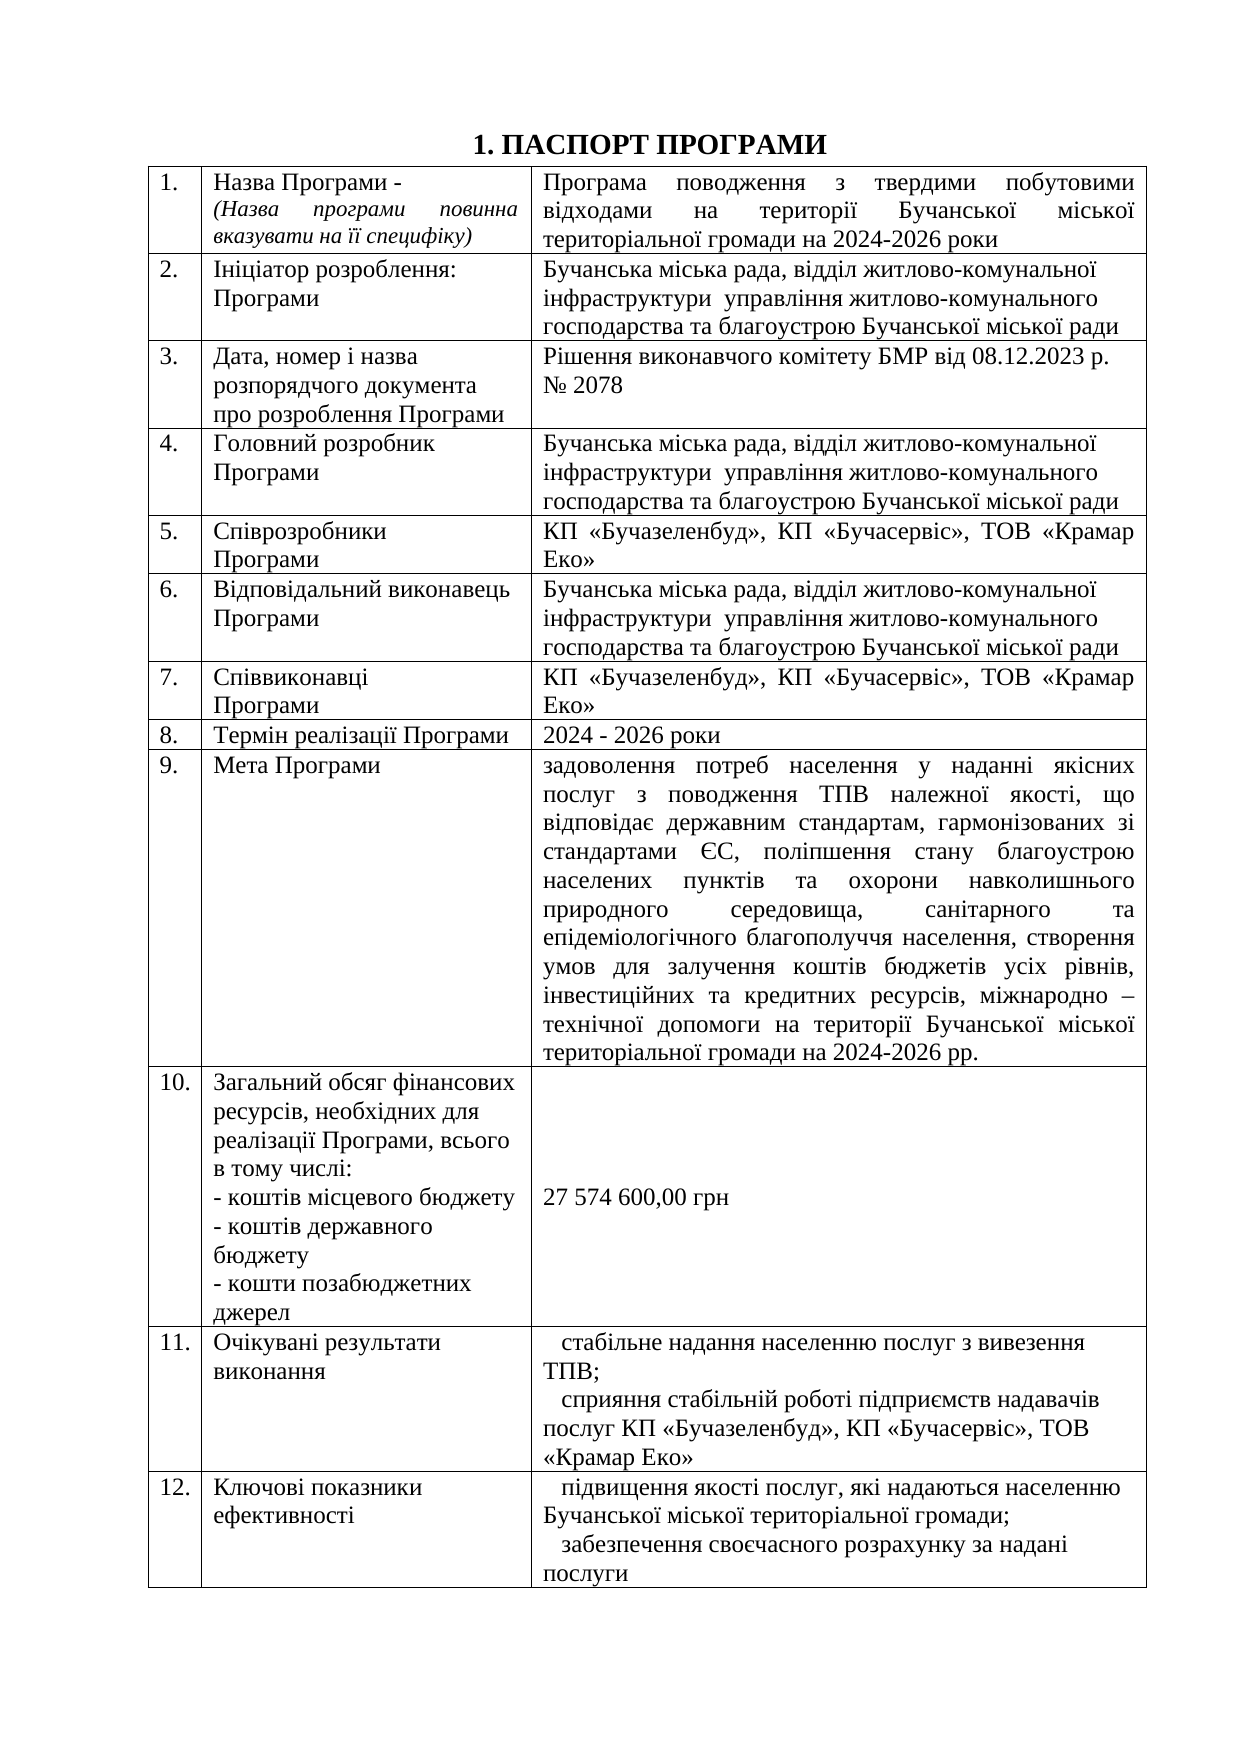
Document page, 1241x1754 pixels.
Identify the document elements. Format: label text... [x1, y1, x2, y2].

table_cell 9. [149, 750, 201, 1066]
table_cell КП «Бучазеленбуд», КП «Бучасервіс», ТОВ «Крамар Еко» [532, 662, 1146, 719]
table_cell Співвиконавці Програми [202, 662, 531, 719]
table_cell 10. [149, 1067, 201, 1326]
table_cell Загальний обсяг фінансових ресурсів, необхідних для реалізації Програми, всього в тому числі: - коштів місцевого бюджету - коштів державного бюджету - кошти позабюджетних джерел [202, 1067, 531, 1326]
table_cell 2. [149, 254, 201, 340]
table_cell 7. [149, 662, 201, 719]
table_cell КП «Бучазеленбуд», КП «Бучасервіс», ТОВ «Крамар Еко» [532, 516, 1146, 573]
table_cell Співрозробники Програми [202, 516, 531, 573]
table_cell Мета Програми [202, 750, 531, 1066]
table_cell 5. [149, 516, 201, 573]
table_cell 11. [149, 1327, 201, 1471]
table_cell задоволення потреб населення у наданні якісних послуг з поводження ТПВ належної якості, що відповідає державним стандартам, гармонізованих зі стандартами ЄС, поліпшення стану благоустрою населених пунктів та охорони навколишнього природного середовища, санітарного та епідеміологічного благополуччя населення, створення умов для залучення коштів бюджетів усіх рівнів, інвестиційних та кредитних ресурсів, міжнародно – технічної допомоги на території Бучанської міської територіальної громади на 2024-2026 рр. [532, 750, 1146, 1066]
table_header 1. [149, 167, 201, 253]
table_cell Головний розробник Програми [202, 429, 531, 515]
table_cell Очікувані результати виконання [202, 1327, 531, 1471]
table_cell 3. [149, 341, 201, 427]
table_cell 27 574 600,00 грн [532, 1067, 1146, 1326]
table_header Назва Програми - (Назва програми повинна вказувати на її специфіку) [202, 167, 531, 253]
table_cell Рішення виконавчого комітету БМР від 08.12.2023 р. № 2078 [532, 341, 1146, 427]
table_cell Дата, номер і назва розпорядчого документа про розроблення Програми [202, 341, 531, 427]
table_cell 12. [149, 1472, 201, 1587]
table_cell Термін реалізації Програми [202, 720, 531, 749]
table_cell Бучанська міська рада, відділ житлово-комунальної інфраструктури управління житлово-комунального господарства та благоустрою Бучанської міської ради [532, 574, 1146, 661]
table_cell 6. [149, 574, 201, 661]
table_cell стабільне надання населенню послуг з вивезення ТПВ; сприяння стабільній роботі підприємств надавачів послуг КП «Бучазеленбуд», КП «Бучасервіс», ТОВ «Крамар Еко» [532, 1327, 1146, 1471]
table_cell 4. [149, 429, 201, 515]
table_cell Ключові показники ефективності [202, 1472, 531, 1587]
table_cell 2024 - 2026 роки [532, 720, 1146, 749]
table_cell Бучанська міська рада, відділ житлово-комунальної інфраструктури управління житлово-комунального господарства та благоустрою Бучанської міської ради [532, 254, 1146, 340]
table_cell Ініціатор розроблення: Програми [202, 254, 531, 340]
table_cell Бучанська міська рада, відділ житлово-комунальної інфраструктури управління житлово-комунального господарства та благоустрою Бучанської міської ради [532, 429, 1146, 515]
table_header Програма поводження з твердими побутовими відходами на території Бучанської міської територіальної громади на 2024-2026 роки [532, 167, 1146, 253]
text 1. ПАСПОРТ ПРОГРАМИ [148, 127, 1152, 161]
table_cell Відповідальний виконавець Програми [202, 574, 531, 661]
table_cell підвищення якості послуг, які надаються населенню Бучанської міської територіальної громади; забезпечення своєчасного розрахунку за надані послуги [532, 1472, 1146, 1587]
table_cell 8. [149, 720, 201, 749]
